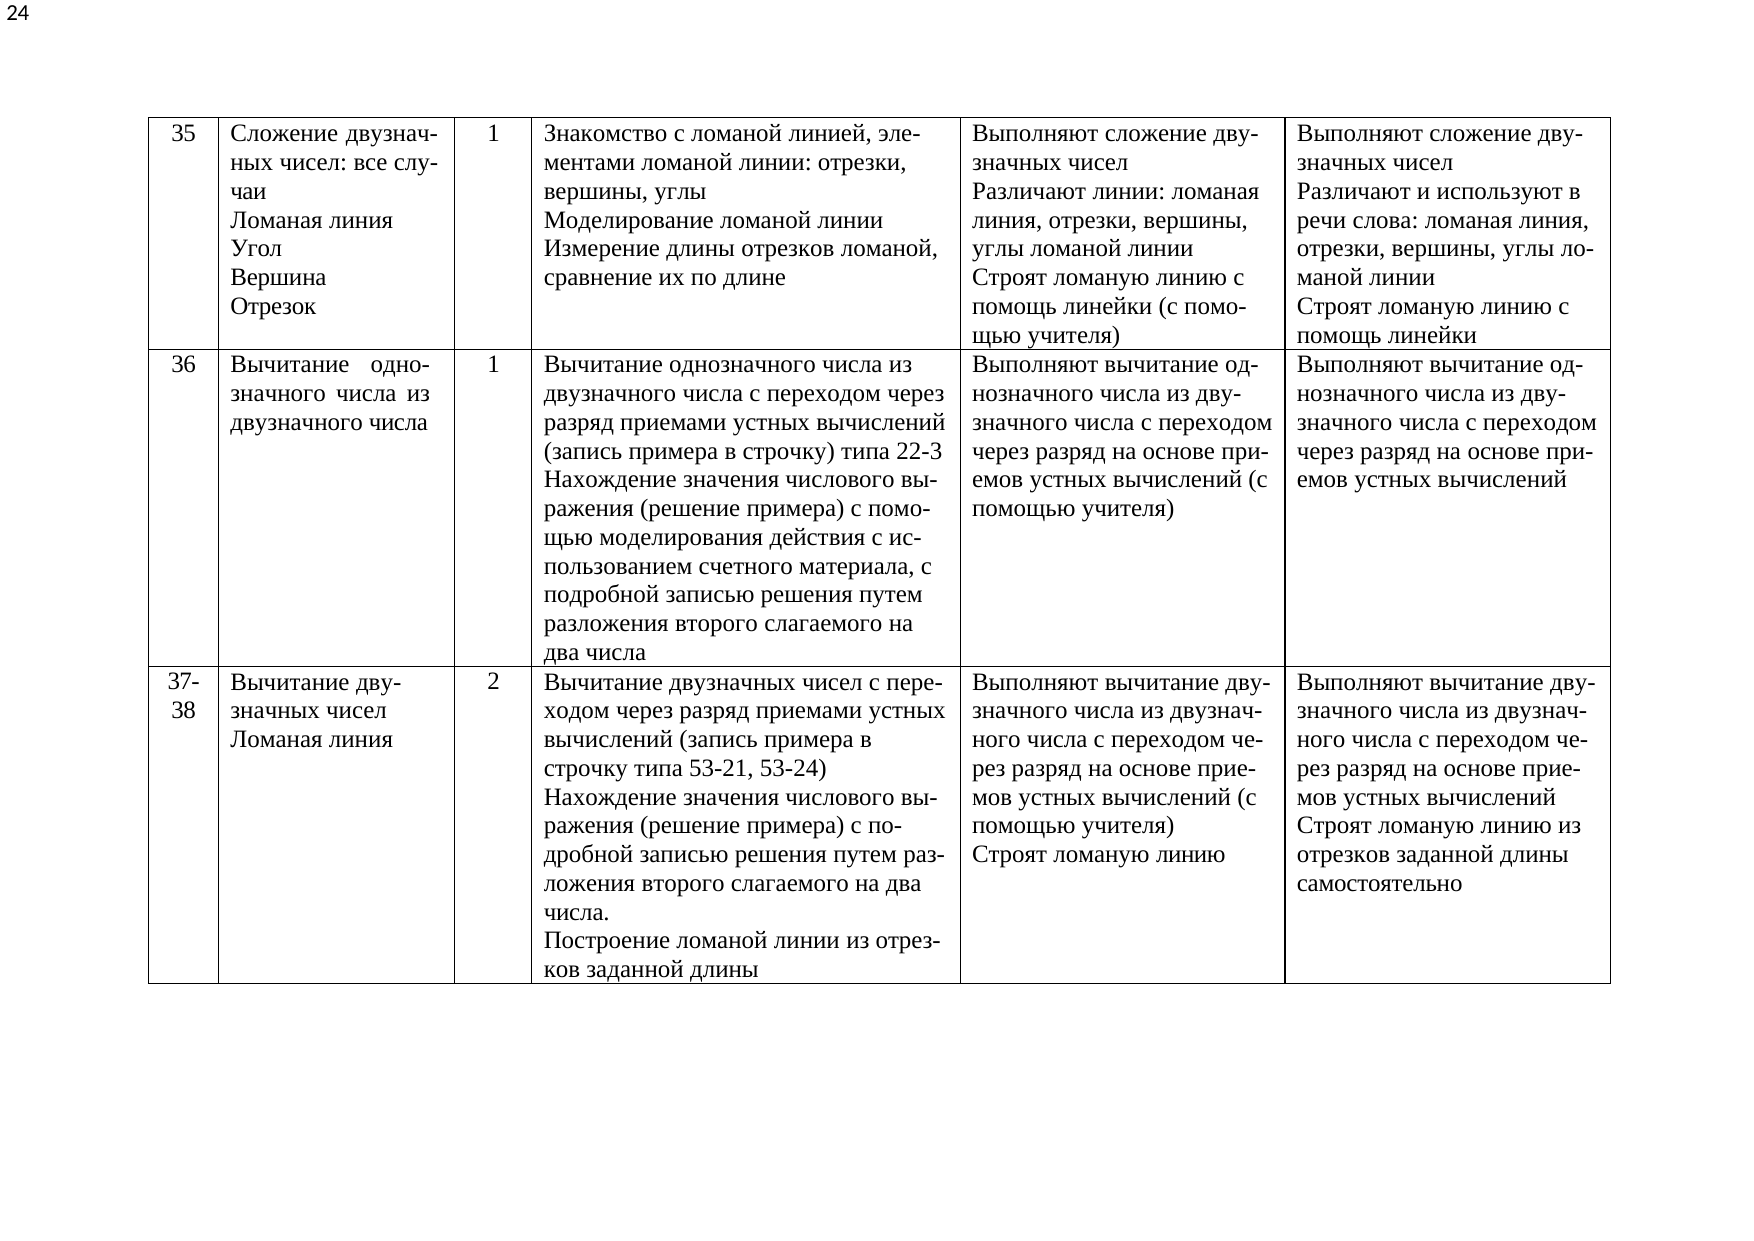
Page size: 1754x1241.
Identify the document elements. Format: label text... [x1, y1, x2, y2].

table_cell 37- 38 [149, 667, 218, 983]
table_cell Выполняют вычитание од- нозначного числа из дву- значного числа с переходом через разряд на основе при- емов устных вычислений (с помощью учителя) [961, 350, 1284, 666]
table_header 35 [149, 118, 218, 348]
table_cell Вычитание одно- значного числа из двузначного числа [219, 350, 454, 666]
table_header Выполняют сложение дву- значных чисел Различают и используют в речи слова: ломаная линия, отрезки, вершины, углы ло- маной линии Строят ломаную линию с помощь линейки [1286, 118, 1610, 348]
table_header Сложение двузнач- ных чисел: все слу- чаи Ломаная линия Угол Вершина Отрезок [219, 118, 454, 348]
table_cell Вычитание однозначного числа из двузначного числа с переходом через разряд приемами устных вычислений (запись примера в строчку) типа 22-3 Нахождение значения числового вы- ражения (решение примера) с помо- щью моделирования действия с ис- пользованием счетного материала, с подробной записью решения путем разложения второго слагаемого на два числа [532, 350, 960, 666]
table_cell Вычитание двузначных чисел с пере- ходом через разряд приемами устных вычислений (запись примера в строчку типа 53-21, 53-24) Нахождение значения числового вы- ражения (решение примера) с по- дробной записью решения путем раз- ложения второго слагаемого на два числа. Построение ломаной линии из отрез- ков заданной длины [532, 667, 960, 983]
table_header Выполняют сложение дву- значных чисел Различают линии: ломаная линия, отрезки, вершины, углы ломаной линии Строят ломаную линию с помощь линейки (с помо- щью учителя) [961, 118, 1284, 348]
table_header 1 [455, 118, 531, 348]
table_cell Выполняют вычитание од- нозначного числа из дву- значного числа с переходом через разряд на основе при- емов устных вычислений [1286, 350, 1610, 666]
table_cell 1 [455, 350, 531, 666]
table_cell Выполняют вычитание дву- значного числа из двузнач- ного числа с переходом че- рез разряд на основе прие- мов устных вычислений Строят ломаную линию из отрезков заданной длины самостоятельно [1286, 667, 1610, 983]
table_cell 36 [149, 350, 218, 666]
table_cell Выполняют вычитание дву- значного числа из двузнач- ного числа с переходом че- рез разряд на основе прие- мов устных вычислений (с помощью учителя) Строят ломаную линию [961, 667, 1284, 983]
table_cell Вычитание дву- значных чисел Ломаная линия [219, 667, 454, 983]
table_header Знакомство с ломаной линией, эле- ментами ломаной линии: отрезки, вершины, углы Моделирование ломаной линии Измерение длины отрезков ломаной, сравнение их по длине [532, 118, 960, 348]
table_cell 2 [455, 667, 531, 983]
